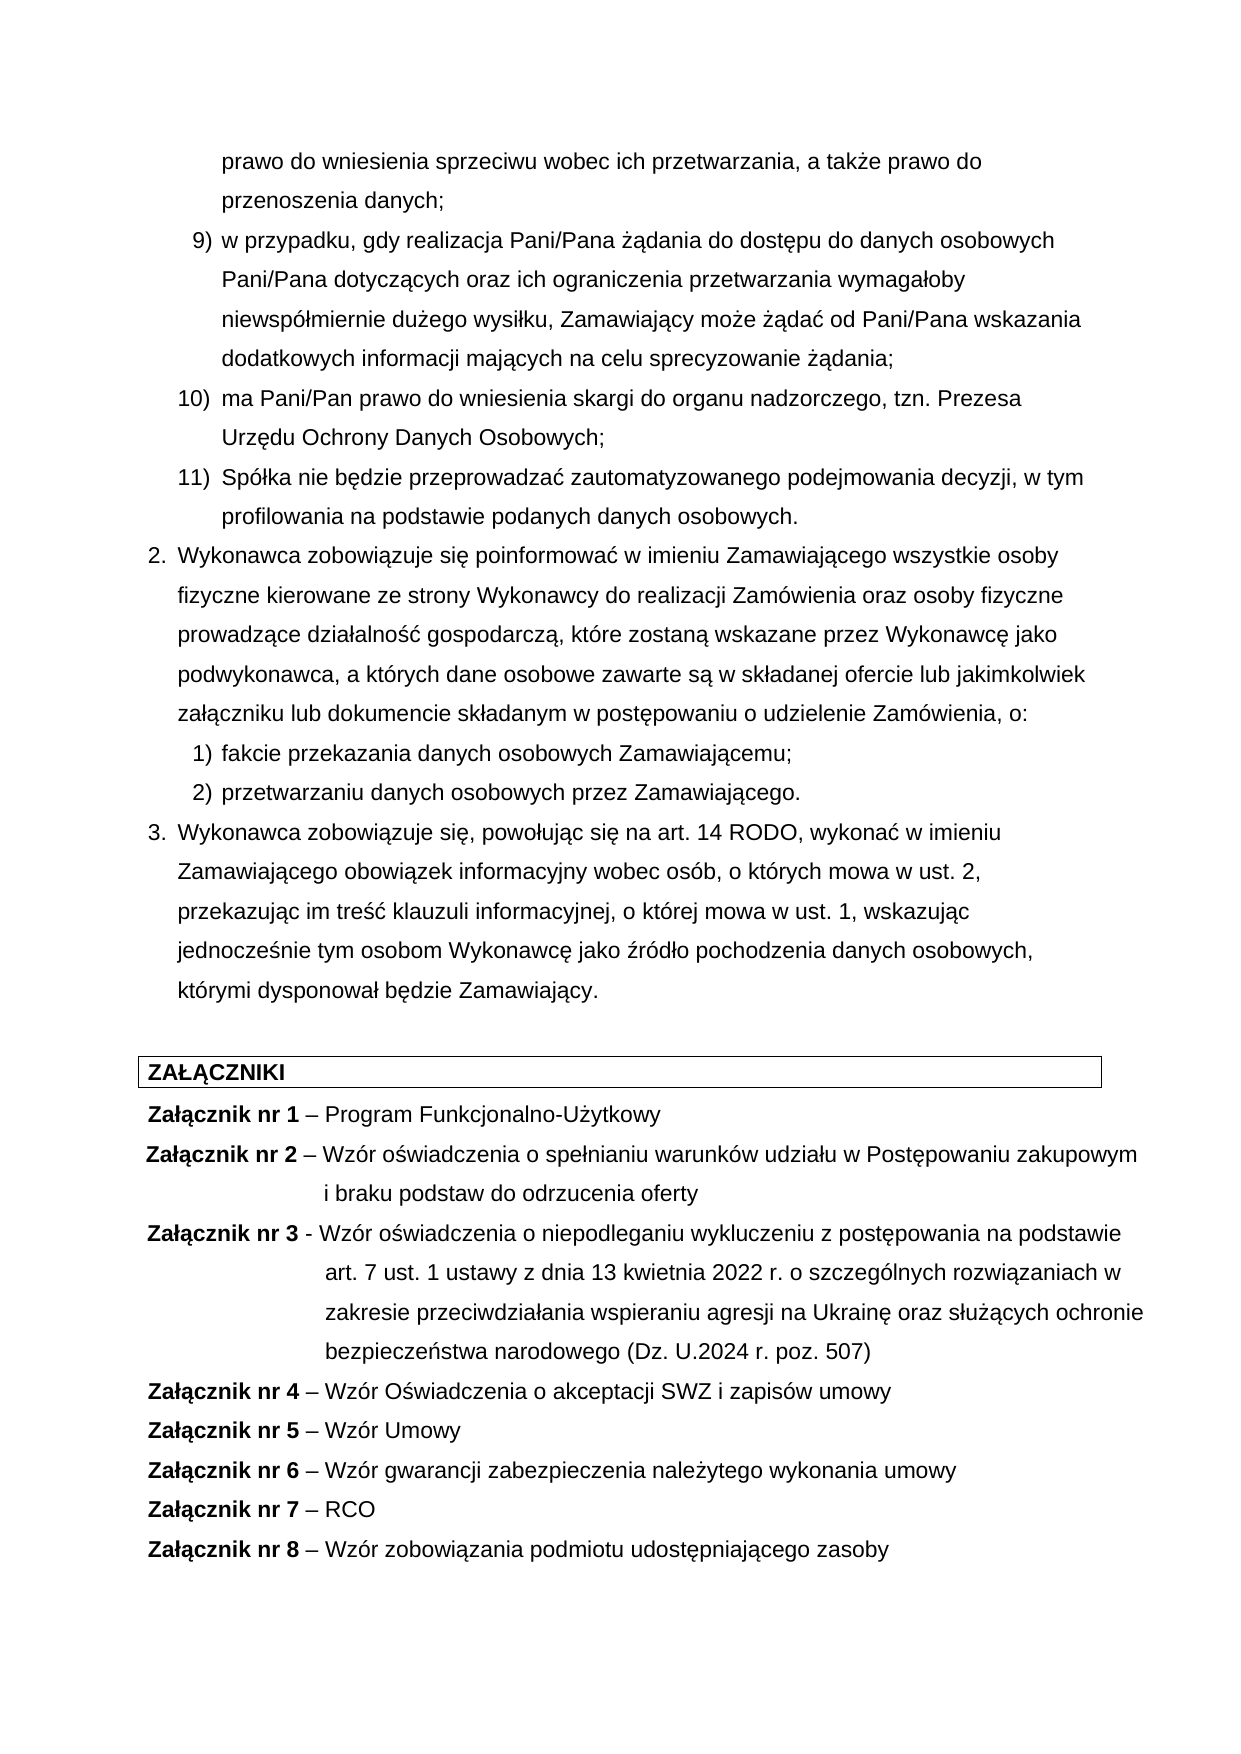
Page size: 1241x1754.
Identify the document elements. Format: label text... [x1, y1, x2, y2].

text Załącznik nr 4 – Wzór Oświadczenia o akceptacji SWZ i zapisów umowy [148, 1378, 1093, 1404]
list ma Pani/Pan prawo do wniesienia skargi do organu nadzorczego, tzn. Prezesa Urzędu Ochrony Danych Osobowych; [177, 384, 1093, 450]
list w przypadku, gdy realizacja Pani/Pana żądania do dostępu do danych osobowych Pani/Pana dotyczących oraz ich ograniczenia przetwarzania wymagałoby niewspółmiernie dużego wysiłku, Zamawiający może żądać od Pani/Pana wskazania dodatkowych informacji mających na celu sprecyzowanie żądania; [192, 227, 1093, 371]
list fakcie przekazania danych osobowych Zamawiającemu; [192, 740, 1093, 766]
subtitle ZAŁĄCZNIKI [139, 1057, 1101, 1087]
list Wykonawca zobowiązuje się, powołując się na art. 14 RODO, wykonać w imieniu Zamawiającego obowiązek informacyjny wobec osób, o których mowa w ust. 2, przekazując im treść klauzuli informacyjnej, o której mowa w ust. 1, wskazując jednocześnie tym osobom Wykonawcę jako źródło pochodzenia danych osobowych, którymi dysponował będzie Zamawiający. [148, 819, 1093, 1003]
text Załącznik nr 2 – Wzór oświadczenia o spełnianiu warunków udziału w Postępowaniu zakupowym i braku podstaw do odrzucenia oferty [133, 1141, 1152, 1207]
text Załącznik nr 7 – RCO [148, 1496, 1093, 1522]
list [192, 148, 1093, 213]
text Załącznik nr 8 – Wzór zobowiązania podmiotu udostępniającego zasoby [148, 1536, 1093, 1562]
text Załącznik nr 1 – Program Funkcjonalno-Użytkowy [148, 1101, 1093, 1128]
text Załącznik nr 6 – Wzór gwarancji zabezpieczenia należytego wykonania umowy [148, 1457, 1093, 1483]
list przetwarzaniu danych osobowych przez Zamawiającego. [192, 779, 1093, 806]
list Wykonawca zobowiązuje się poinformować w imieniu Zamawiającego wszystkie osoby fizyczne kierowane ze strony Wykonawcy do realizacji Zamówienia oraz osoby fizyczne prowadzące działalność gospodarczą, które zostaną wskazane przez Wykonawcę jako podwykonawca, a których dane osobowe zawarte są w składanej ofercie lub jakimkolwiek załączniku lub dokumencie składanym w postępowaniu o udzielenie Zamówienia, o: [148, 542, 1093, 727]
list Spółka nie będzie przeprowadzać zautomatyzowanego podejmowania decyzji, w tym profilowania na podstawie podanych danych osobowych. [177, 463, 1093, 529]
text Załącznik nr 5 – Wzór Umowy [148, 1417, 1093, 1443]
text Załącznik nr 3 - Wzór oświadczenia o niepodleganiu wykluczeniu z postępowania na podstawie art. 7 ust. 1 ustawy z dnia 13 kwietnia 2022 r. o szczególnych rozwiązaniach w zakresie przeciwdziałania wspieraniu agresji na Ukrainę oraz służących ochronie bezpieczeństwa narodowego (Dz. U.2024 r. poz. 507) [134, 1220, 1152, 1364]
